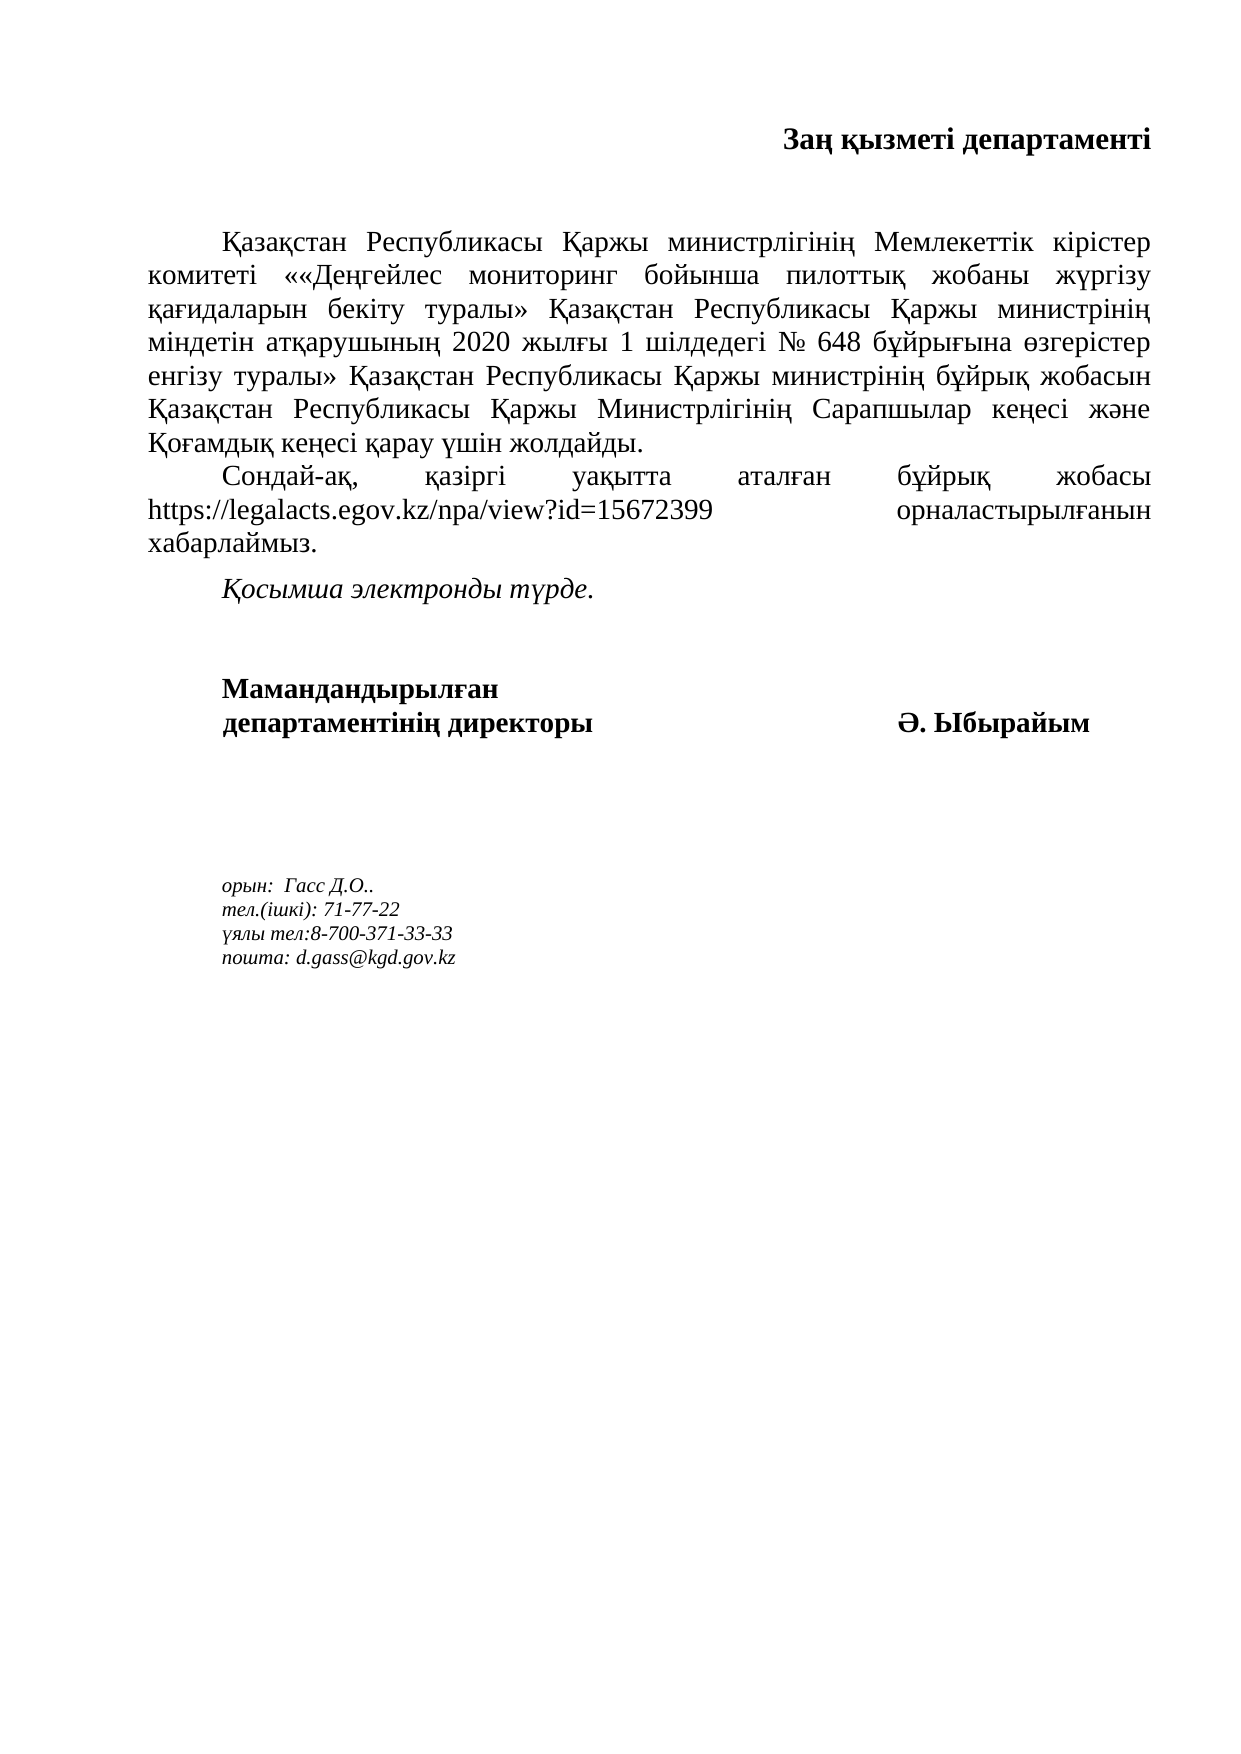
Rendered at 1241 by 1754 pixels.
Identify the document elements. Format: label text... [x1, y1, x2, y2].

text Қосымша электронды түрде. [148, 571, 1152, 604]
text Мамандандырылған [148, 672, 1152, 705]
text Заң қызметі департаменті [748, 121, 1152, 157]
text тел.(ішкі): 71-77-22 [148, 897, 1152, 921]
text Қазақстан Республикасы Қаржы министрлігінің Мемлекеттік кірістер комитеті ««Деңгейлес мониторинг бойынша пилоттық жобаны жүргізу қағидаларын бекіту туралы» Қазақстан Республикасы Қаржы министрінің міндетін атқарушының 2020 жылғы 1 шілдедегі № 648 бұйрығына өзгерістер енгізу туралы» Қазақстан Республикасы Қаржы министрінің бұйрық жобасын Қазақстан Республикасы Қаржы Министрлігінің Сарапшылар кеңесі және Қоғамдық кеңесі қарау үшін жолдайды. [148, 224, 1152, 458]
text Сондай-ақ, қазіргі уақытта аталған бұйрық жобасы https://legalacts.egov.kz/npa/view?id=15672399 орналастырылғанын хабарлаймыз. [148, 458, 1152, 559]
text орын: Гасс Д.О.. [148, 873, 1152, 897]
text департаментінің директоры Ә. Ыбырайым [148, 705, 1152, 739]
text үялы тел:8-700-371-33-33 [148, 921, 1152, 945]
text пошта: d.gass@kgd.gov.kz [148, 945, 1152, 969]
